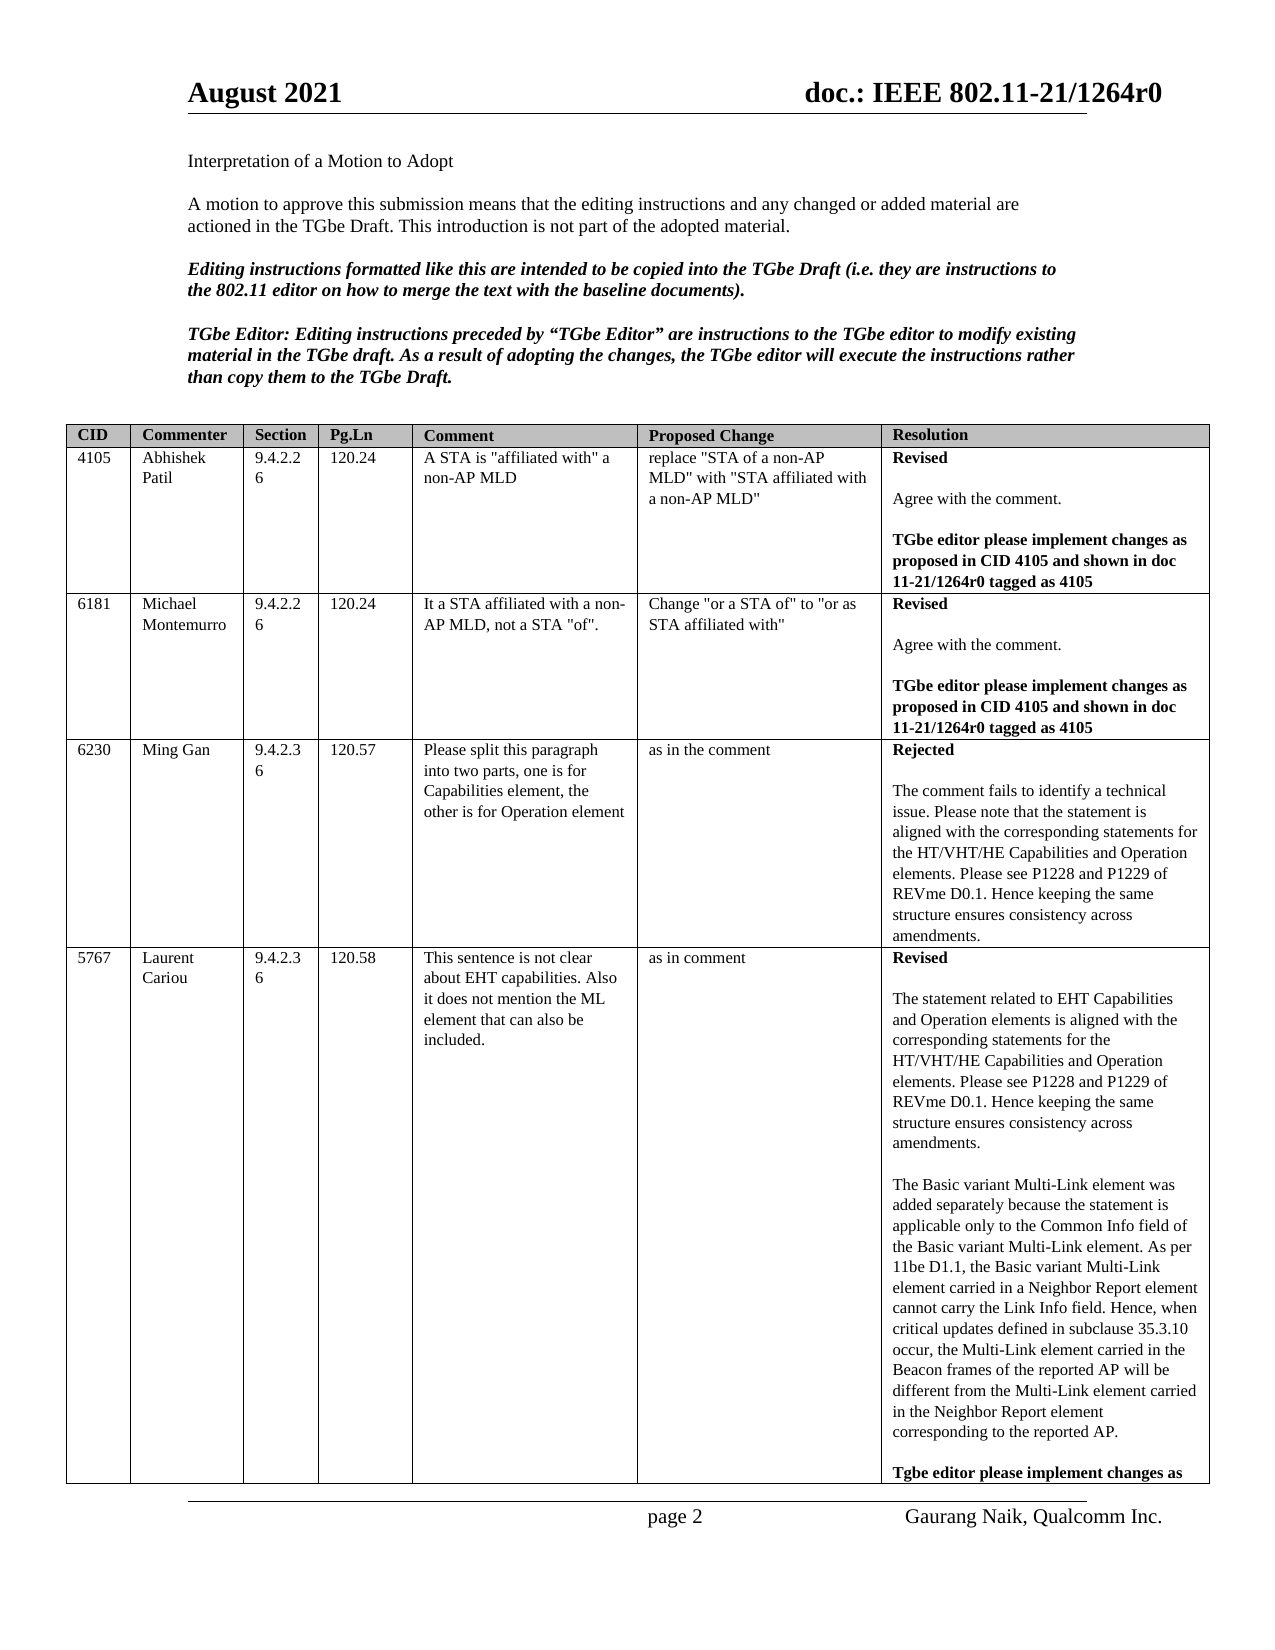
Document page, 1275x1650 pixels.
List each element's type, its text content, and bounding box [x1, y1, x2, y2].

table_header Resolution [882, 425, 1209, 447]
table_cell Abhishek Patil [131, 448, 243, 593]
text Interpretation of a Motion to Adopt [187, 150, 1087, 172]
table_cell Revised Agree with the comment. TGbe editor please implement changes as proposed in CID 4105 and shown in doc 11-21/1264r0 tagged as 4105 [882, 594, 1209, 739]
table_cell 4105 [67, 448, 130, 593]
table_header Proposed Change [638, 425, 881, 447]
table_header CID [67, 425, 130, 447]
table_cell 9.4.2.36 [244, 948, 318, 1482]
table_cell Revised Agree with the comment. TGbe editor please implement changes as proposed in CID 4105 and shown in doc 11-21/1264r0 tagged as 4105 [882, 448, 1209, 593]
table_cell as in comment [638, 948, 881, 1482]
table_header Pg.Ln [319, 425, 412, 447]
table_cell Michael Montemurro [131, 594, 243, 739]
table_cell 6181 [67, 594, 130, 739]
table_cell Please split this paragraph into two parts, one is for Capabilities element, the other is for Operation element [413, 740, 637, 947]
table_cell It a STA affiliated with a non-AP MLD, not a STA "of". [413, 594, 637, 739]
table_cell Ming Gan [131, 740, 243, 947]
table_cell 120.58 [319, 948, 412, 1482]
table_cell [413, 948, 637, 1482]
text TGbe Editor: Editing instructions preceded by “TGbe Editor” are instructions to the TGbe editor to modify existing material in the TGbe draft. As a result of adopting the changes, the TGbe editor will execute the instructions rather than copy them to the TGbe Draft. [187, 322, 1087, 387]
table_cell 120.24 [319, 448, 412, 593]
table_cell replace "STA of a non-AP MLD" with "STA affiliated with a non-AP MLD" [638, 448, 881, 593]
text A motion to approve this submission means that the editing instructions and any changed or added material are actioned in the TGbe Draft. This introduction is not part of the adopted material. [187, 193, 1087, 236]
table_cell 120.57 [319, 740, 412, 947]
table_cell 120.24 [319, 594, 412, 739]
text Editing instructions formatted like this are intended to be copied into the TGbe Draft (i.e. they are instructions to the 802.11 editor on how to merge the text with the baseline documents). [187, 258, 1087, 301]
table_cell 9.4.2.26 [244, 448, 318, 593]
table_header Section [244, 425, 318, 447]
table_cell as in the comment [638, 740, 881, 947]
table_cell Laurent Cariou [131, 948, 243, 1482]
table_cell 9.4.2.36 [244, 740, 318, 947]
table_cell Change "or a STA of" to "or as STA affiliated with" [638, 594, 881, 739]
table_cell 5767 [67, 948, 130, 1482]
table_header Comment [413, 425, 637, 447]
table_cell Rejected The comment fails to identify a technical issue. Please note that the statement is aligned with the corresponding statements for the HT/VHT/HE Capabilities and Operation elements. Please see P1228 and P1229 of REVme D0.1. Hence keeping the same structure ensures consistency across amendments. [882, 740, 1209, 947]
table_header Commenter [131, 425, 243, 447]
table_cell A STA is "affiliated with" a non-AP MLD [413, 448, 637, 593]
table_cell 9.4.2.26 [244, 594, 318, 739]
table_cell 6230 [67, 740, 130, 947]
